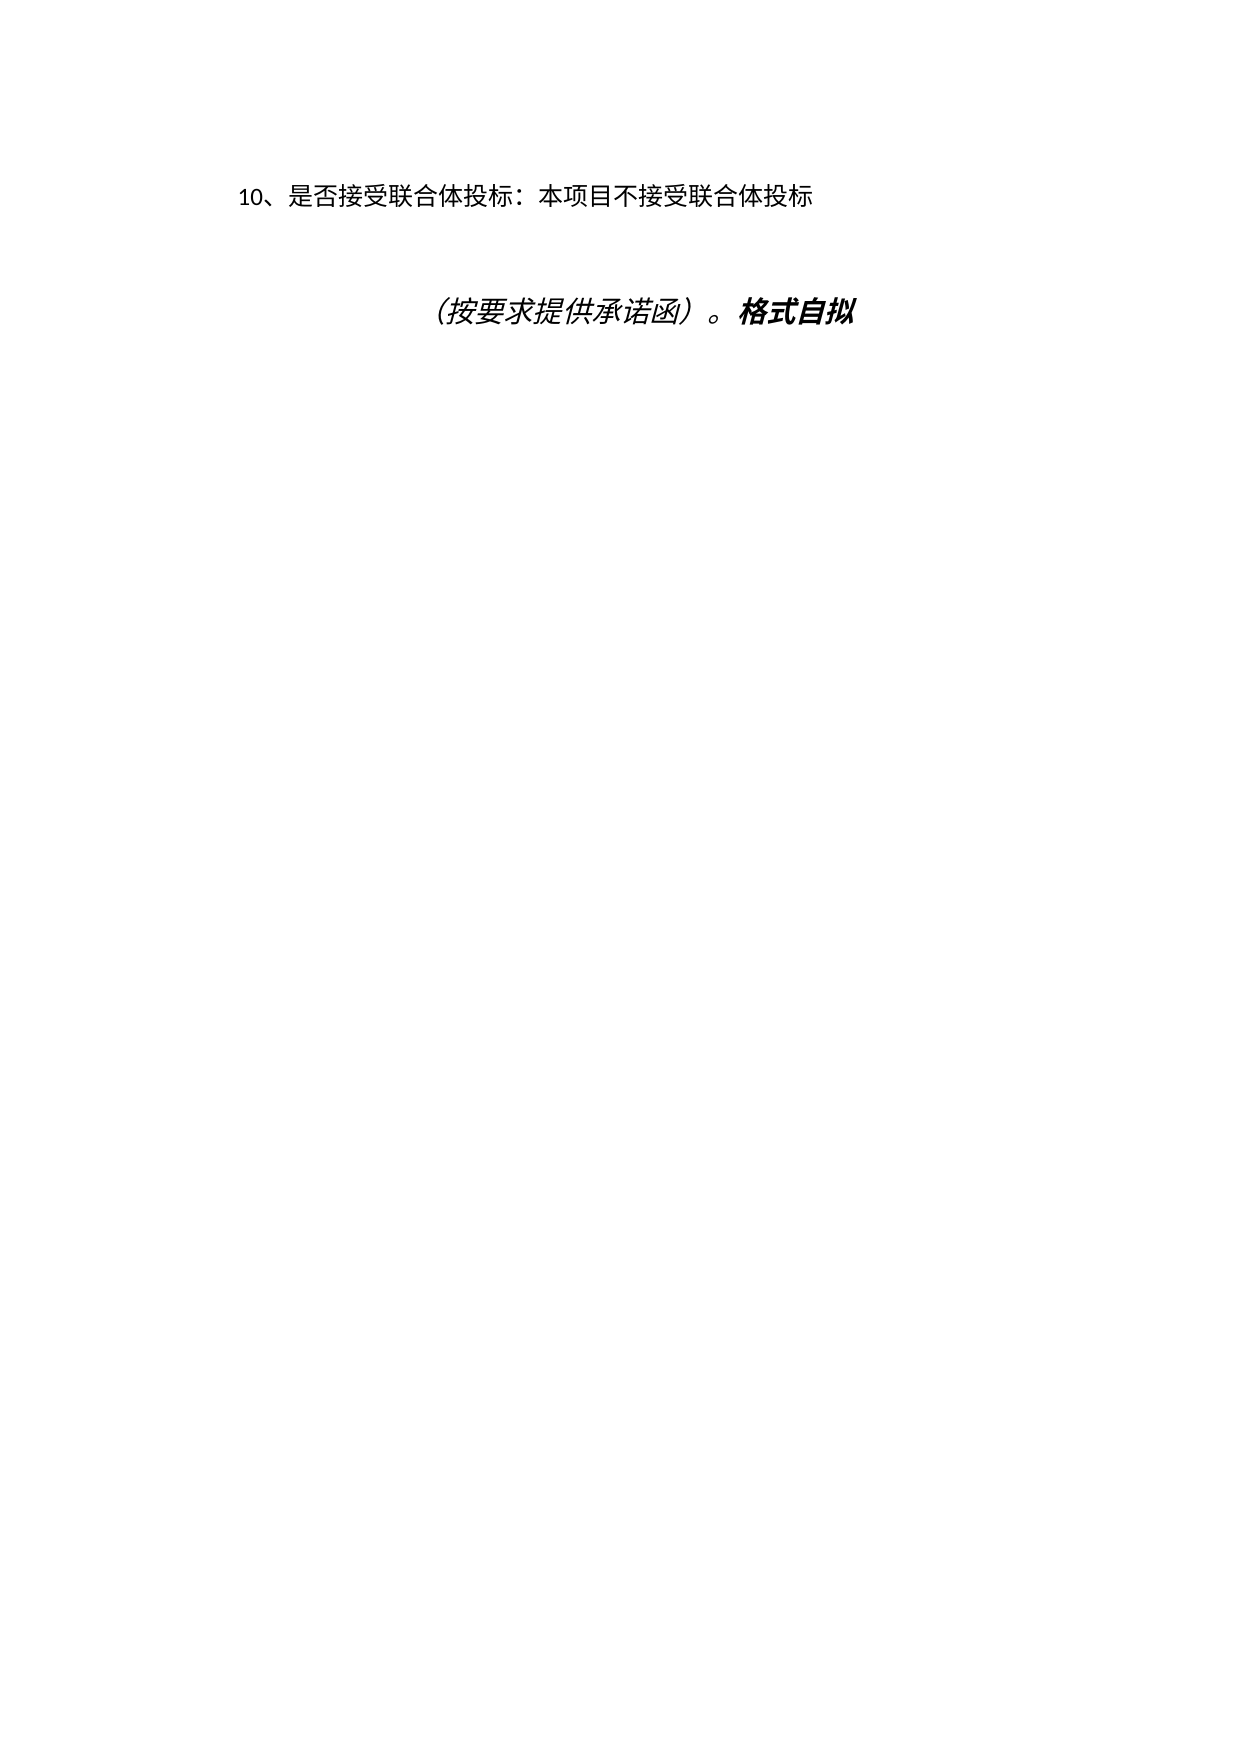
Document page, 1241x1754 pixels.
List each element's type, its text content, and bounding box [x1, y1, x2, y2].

text （按要求提供承诺函）。格式自拟 [187, 278, 1053, 343]
list 是否接受联合体投标：本项目不接受联合体投标 [187, 162, 1053, 227]
